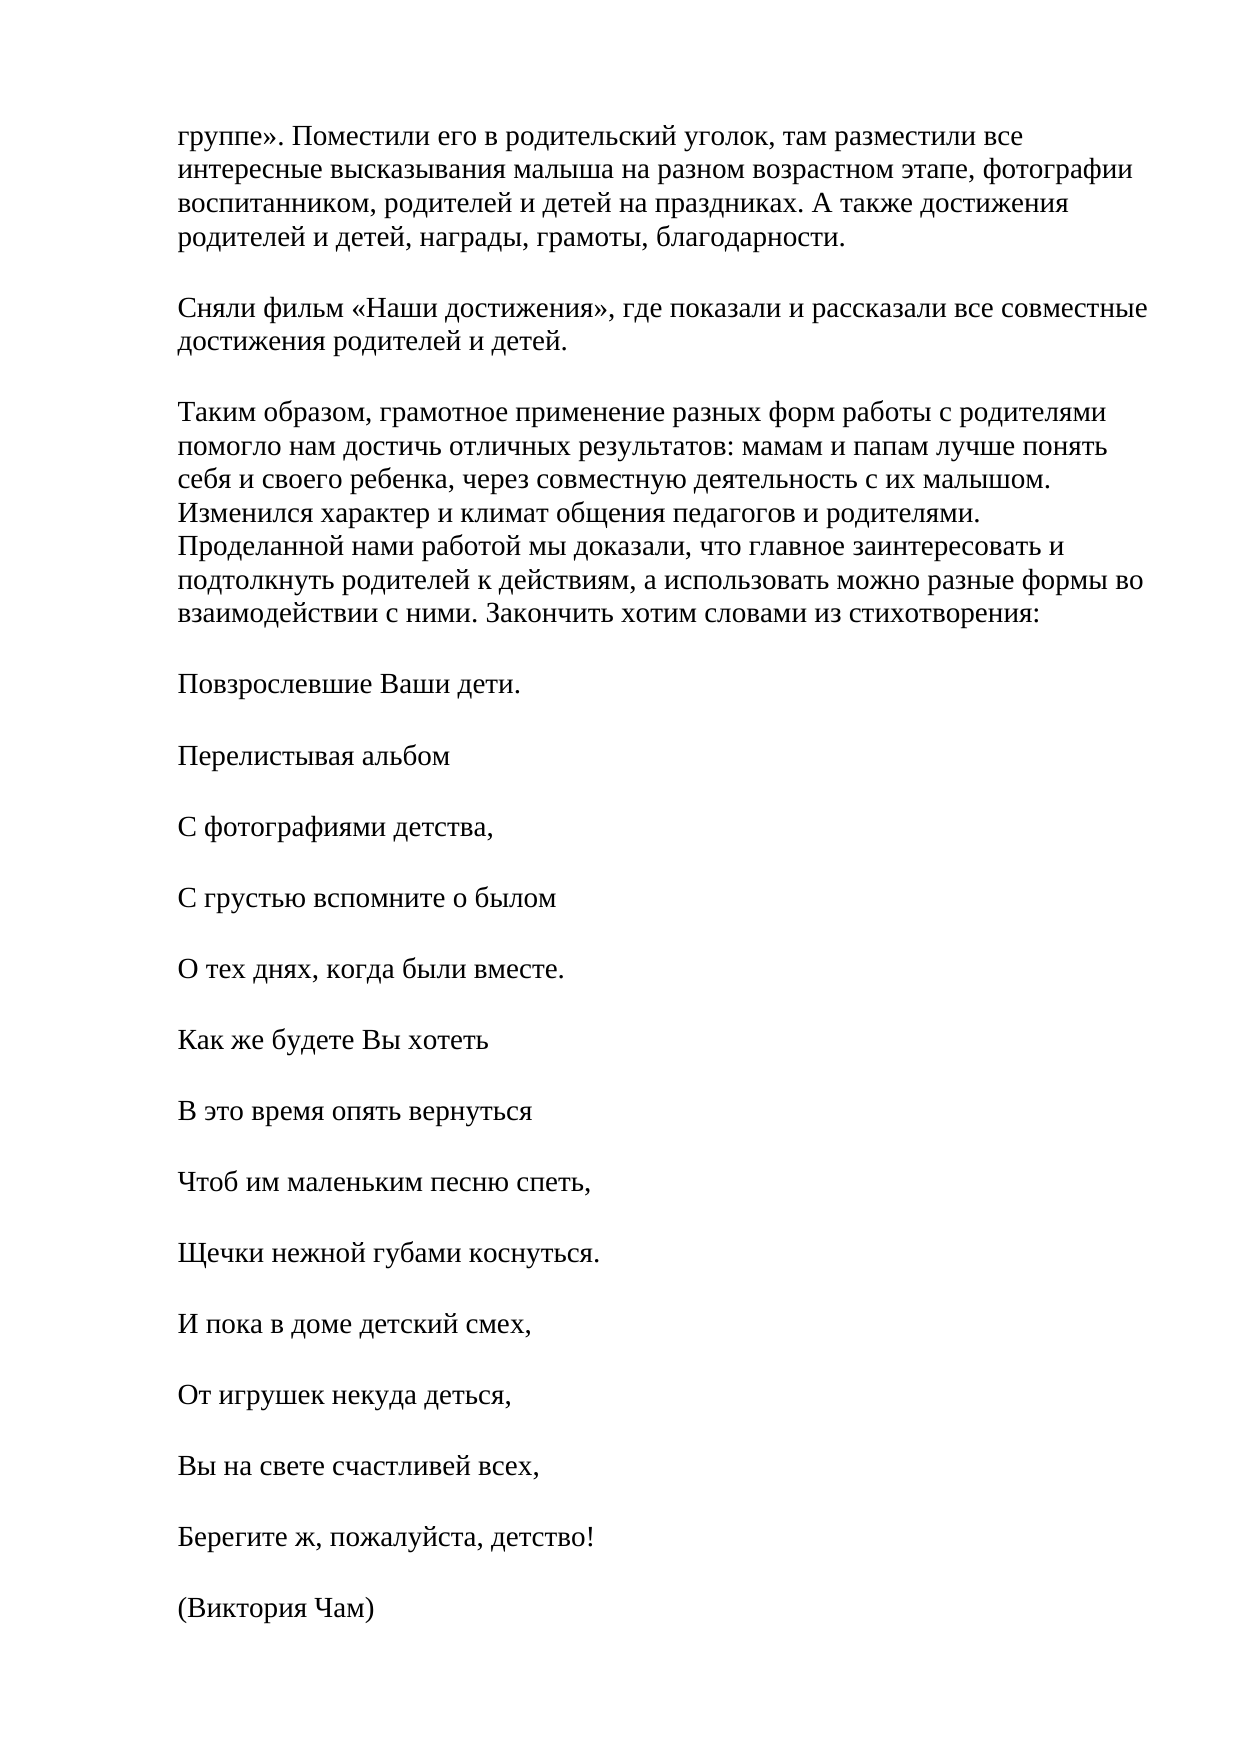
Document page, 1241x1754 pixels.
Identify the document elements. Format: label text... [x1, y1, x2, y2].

text Берегите ж, пожалуйста, детство! [177, 1519, 1152, 1553]
text Повзрослевшие Ваши дети. [177, 667, 1152, 700]
text Щечки нежной губами коснуться. [177, 1235, 1152, 1268]
text Перелистывая альбом [177, 738, 1152, 771]
text Чтоб им маленьким песню спеть, [177, 1164, 1152, 1197]
text От игрушек некуда деться, [177, 1377, 1152, 1411]
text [177, 118, 1152, 252]
text Как же будете Вы хотеть [177, 1022, 1152, 1055]
text С фотографиями детства, [177, 809, 1152, 842]
text В это время опять вернуться [177, 1093, 1152, 1126]
text И пока в доме детский смех, [177, 1306, 1152, 1339]
text С грустью вспомните о былом [177, 880, 1152, 913]
text Таким образом, грамотное применение разных форм работы с родителями помогло нам достичь отличных результатов: мамам и папам лучше понять себя и своего ребенка, через совместную деятельность с их малышом. Изменился характер и климат общения педагогов и родителями. Проделанной нами работой мы доказали, что главное заинтересовать и подтолкнуть родителей к действиям, а использовать можно разные формы во взаимодействии с ними. Закончить хотим словами из стихотворения: [177, 394, 1152, 629]
text (Виктория Чам) [177, 1590, 1152, 1624]
text О тех днях, когда были вместе. [177, 951, 1152, 984]
text Вы на свете счастливей всех, [177, 1448, 1152, 1482]
text Сняли фильм «Наши достижения», где показали и рассказали все совместные достижения родителей и детей. [177, 290, 1152, 357]
